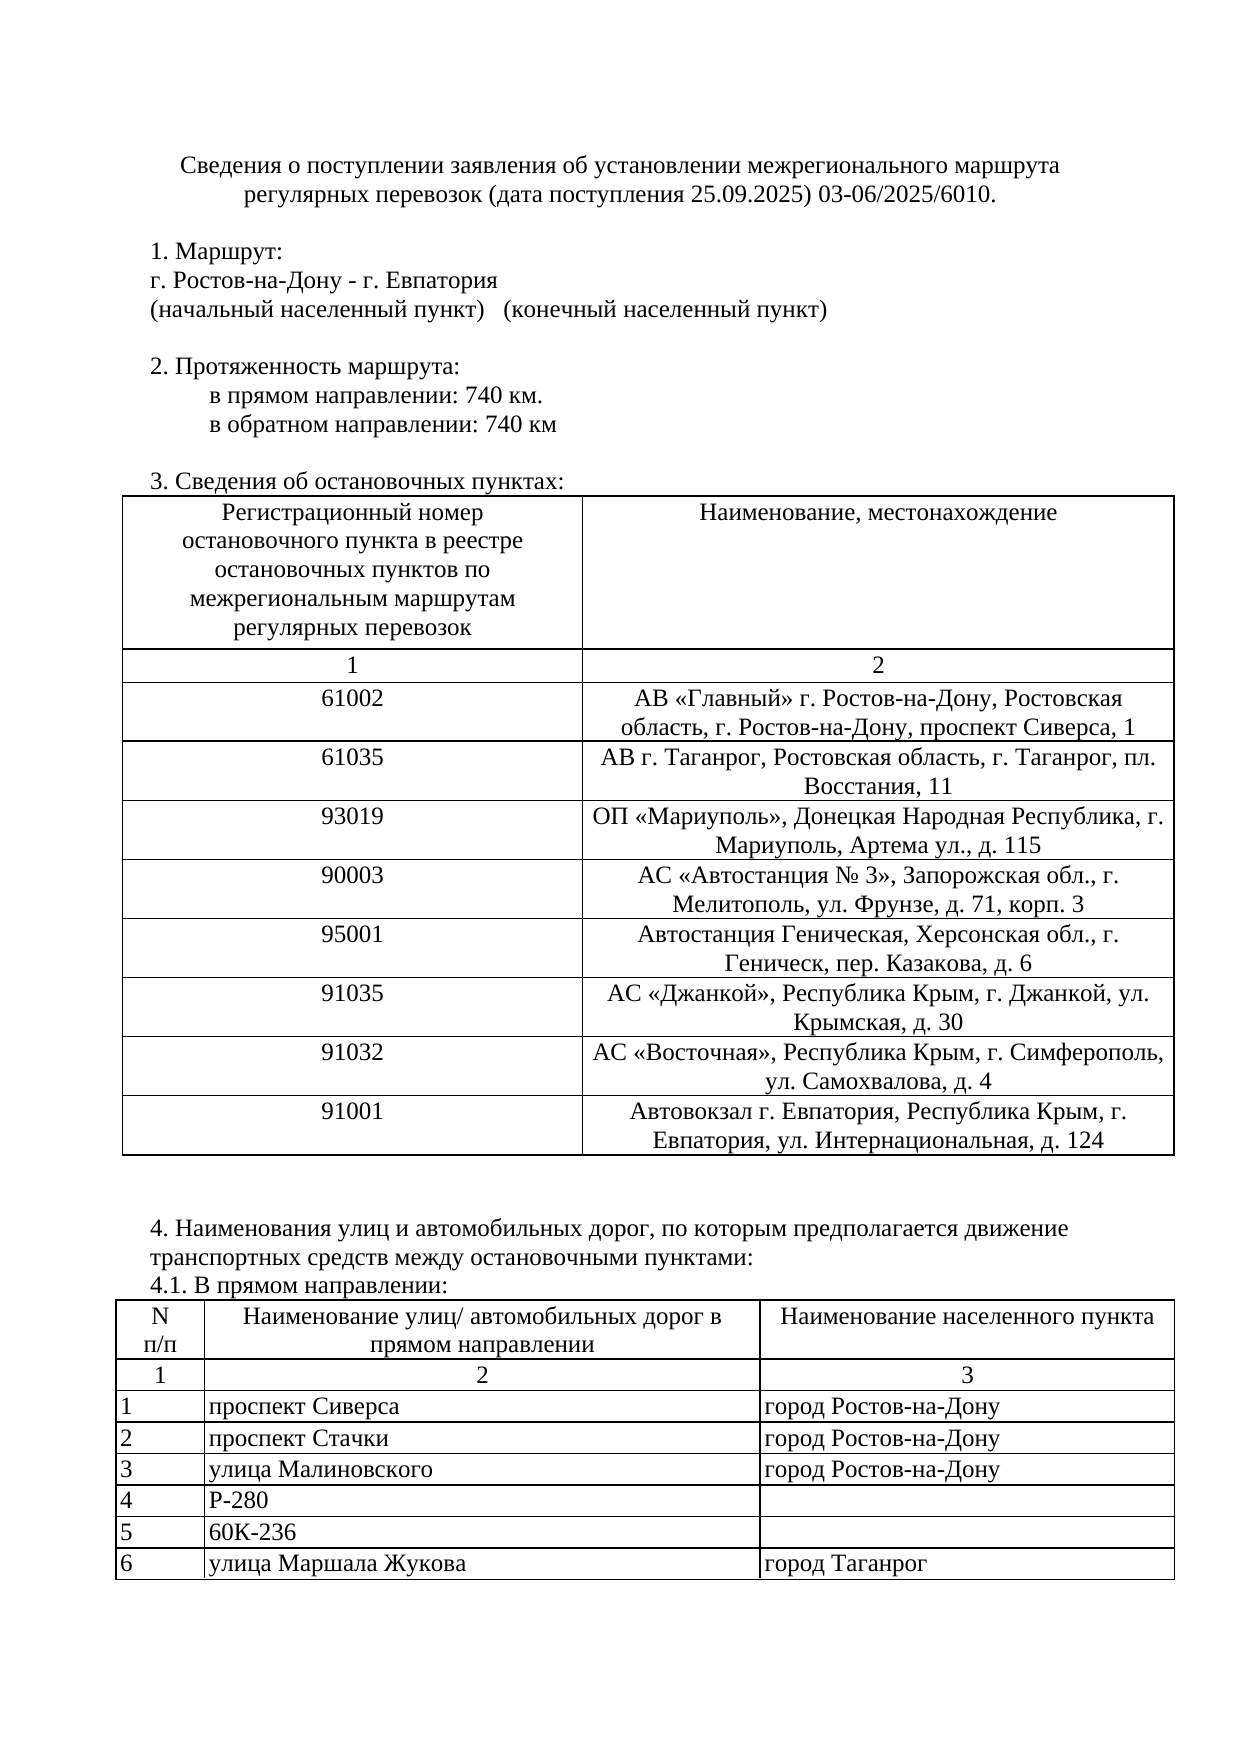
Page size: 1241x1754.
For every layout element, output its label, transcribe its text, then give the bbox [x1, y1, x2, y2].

table_cell улица Малиновского [205, 1454, 759, 1484]
table_cell [761, 1486, 1174, 1516]
table_cell 91001 [123, 1096, 582, 1154]
table_cell проспект Сиверса [205, 1391, 759, 1421]
text г. Ростов-на-Дону - г. Евпатория [150, 265, 1090, 294]
table_cell АВ г. Таганрог, Ростовская область, г. Таганрог, пл. Восстания, 11 [583, 742, 1173, 799]
table_cell АС «Автостанция № 3», Запорожская обл., г. Мелитополь, ул. Фрунзе, д. 71, корп. 3 [583, 860, 1173, 918]
table_cell 91032 [123, 1037, 582, 1095]
table_cell [761, 1517, 1174, 1547]
text Сведения о поступлении заявления об установлении межрегионального маршрута регулярных перевозок (дата поступления 25.09.2025) 03-06/2025/6010. [150, 150, 1090, 207]
table_cell Автостанция Геническая, Херсонская обл., г. Геническ, пер. Казакова, д. 6 [583, 919, 1173, 977]
table_cell Автовокзал г. Евпатория, Республика Крым, г. Евпатория, ул. Интернациональная, д. 124 [583, 1096, 1173, 1154]
table_cell проспект Стачки [205, 1423, 759, 1453]
table_cell 60К-236 [205, 1517, 759, 1547]
text (начальный населенный пункт) (конечный населенный пункт) [150, 294, 1090, 322]
table_cell город Таганрог [761, 1549, 1174, 1578]
table_cell 91035 [123, 978, 582, 1036]
table_cell 3 [761, 1360, 1174, 1390]
table_cell 5 [117, 1517, 204, 1547]
table_cell 3 [117, 1454, 204, 1484]
text 4.1. В прямом направлении: [150, 1270, 1090, 1299]
table_cell город Ростов-на-Дону [761, 1454, 1174, 1484]
table_cell 61002 [123, 683, 582, 740]
table_cell 6 [117, 1549, 204, 1578]
table_header N п/п [117, 1301, 204, 1358]
table_cell 1 [117, 1360, 204, 1390]
table_cell 93019 [123, 801, 582, 858]
table_cell ОП «Мариуполь», Донецкая Народная Республика, г. Мариуполь, Артема ул., д. 115 [583, 801, 1173, 858]
text 2. Протяженность маршрута: [150, 351, 1090, 380]
table_cell АВ «Главный» г. Ростов-на-Дону, Ростовская область, г. Ростов-на-Дону, проспект Сиверса, 1 [583, 683, 1173, 740]
table_cell город Ростов-на-Дону [761, 1391, 1174, 1421]
table_cell 61035 [123, 742, 582, 799]
table_header Регистрационный номер остановочного пункта в реестре остановочных пунктов по межрегиональным маршрутам регулярных перевозок [123, 497, 582, 648]
table_cell 2 [583, 650, 1173, 681]
table_header Наименование улиц/ автомобильных дорог в прямом направлении [205, 1301, 759, 1358]
table_cell АС «Джанкой», Республика Крым, г. Джанкой, ул. Крымская, д. 30 [583, 978, 1173, 1036]
table_cell АС «Восточная», Республика Крым, г. Симферополь, ул. Самохвалова, д. 4 [583, 1037, 1173, 1095]
text 1. Маршрут: [150, 236, 1090, 265]
table_cell Р-280 [205, 1486, 759, 1516]
table_cell 2 [117, 1423, 204, 1453]
table_cell 95001 [123, 919, 582, 977]
text в обратном направлении: 740 км [150, 409, 1090, 437]
table_header Наименование населенного пункта [761, 1301, 1174, 1358]
table_cell город Ростов-на-Дону [761, 1423, 1174, 1453]
text 3. Сведения об остановочных пунктах: [150, 466, 1090, 495]
text в прямом направлении: 740 км. [150, 380, 1090, 409]
table_header Наименование, местонахождение [583, 497, 1173, 648]
table_cell 90003 [123, 860, 582, 918]
table_cell улица Маршала Жукова [205, 1549, 759, 1578]
text 4. Наименования улиц и автомобильных дорог, по которым предполагается движение транспортных средств между остановочными пунктами: [150, 1213, 1090, 1270]
table_cell 4 [117, 1486, 204, 1516]
table_cell 1 [123, 650, 582, 681]
table_cell 1 [117, 1391, 204, 1421]
table_cell 2 [205, 1360, 759, 1390]
